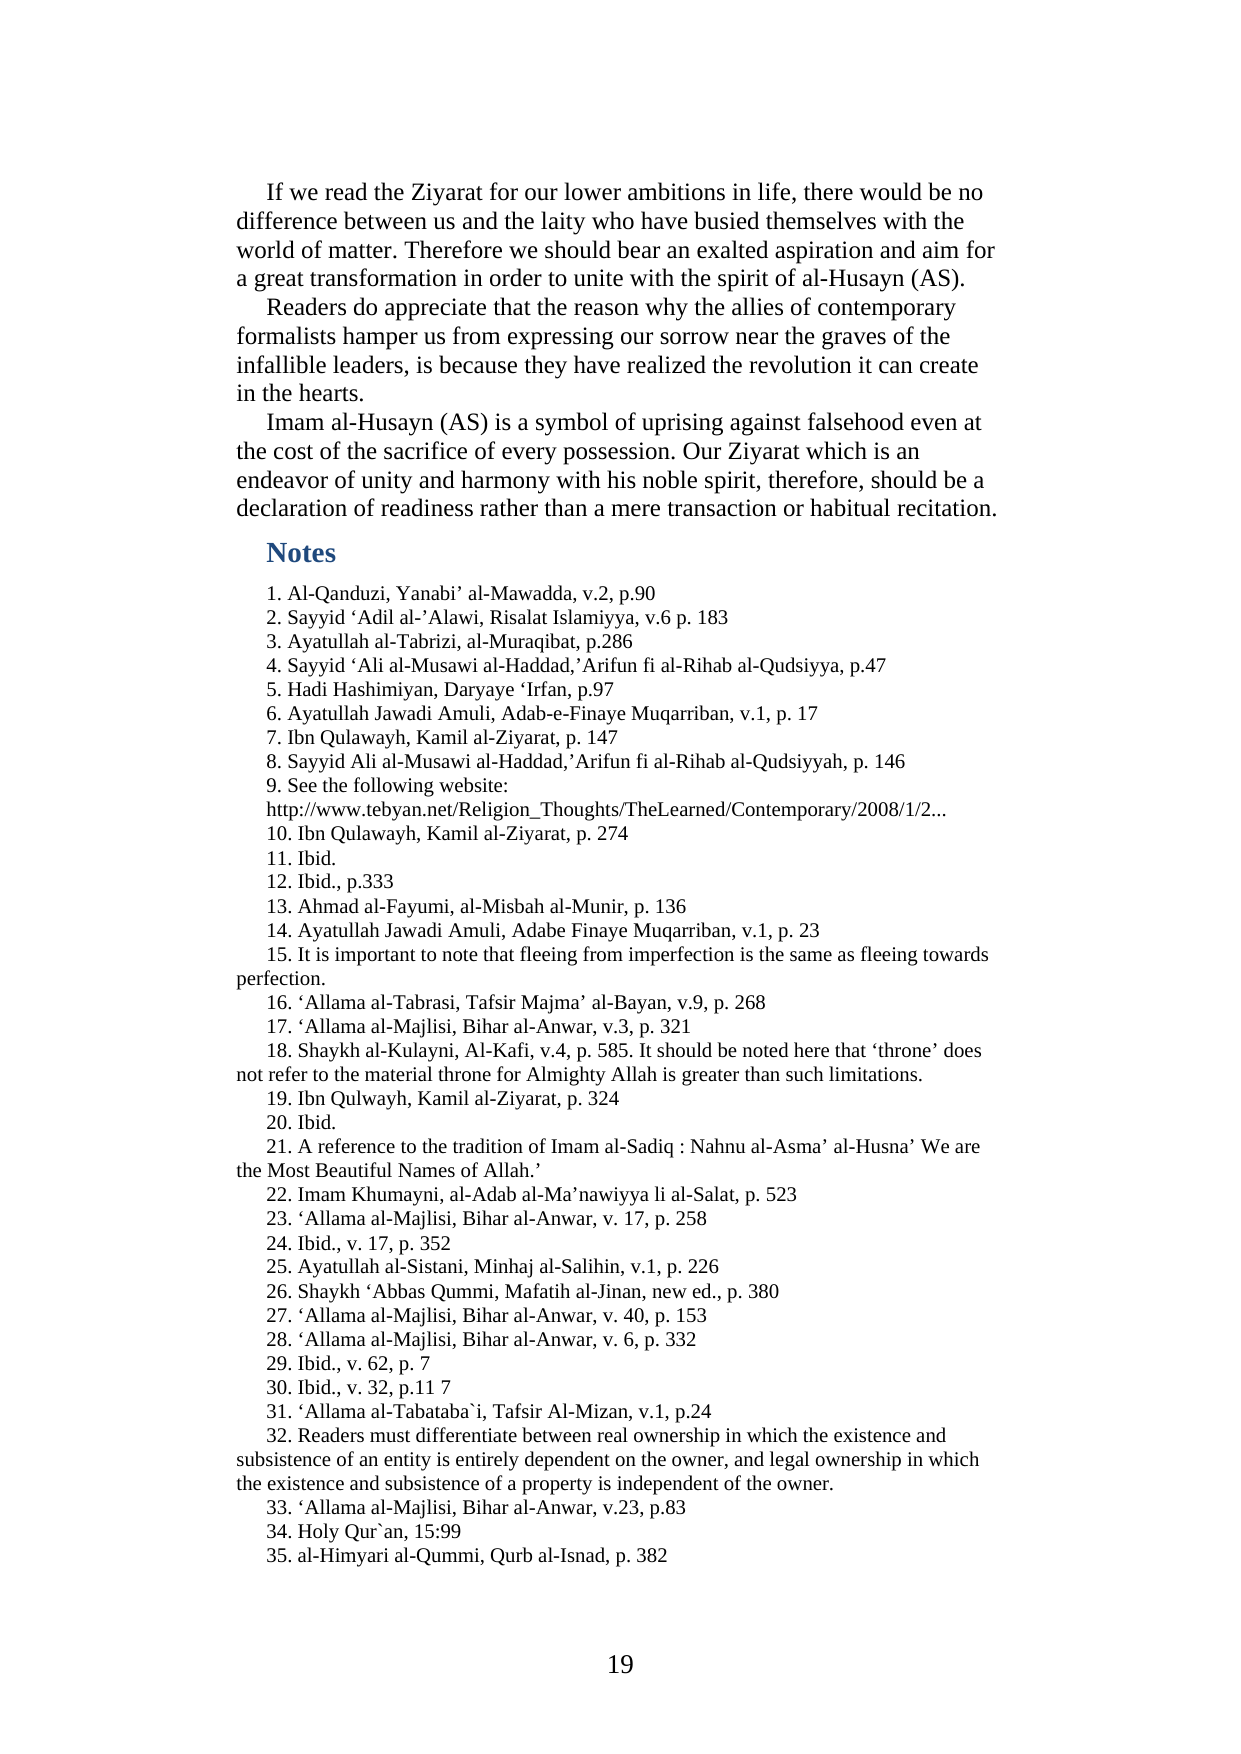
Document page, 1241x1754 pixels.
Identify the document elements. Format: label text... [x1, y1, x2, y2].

text 15. It is important to note that fleeing from imperfection is the same as fleeing towards perfection. [236, 942, 1004, 990]
text 8. Sayyid Ali al-Musawi al-Haddad,’Arifun fi al-Rihab al-Qudsiyyah, p. 146 [236, 749, 1004, 773]
text 9. See the following website: [236, 773, 1004, 797]
text 3. Ayatullah al-Tabrizi, al-Muraqibat, p.286 [236, 629, 1004, 653]
text 21. A reference to the tradition of Imam al-Sadiq : Nahnu al-Asma’ al-Husna’ We are the Most Beautiful Names of Allah.’ [236, 1134, 1004, 1182]
text 4. Sayyid ‘Ali al-Musawi al-Haddad,’Arifun fi al-Rihab al-Qudsiyya, p.47 [236, 653, 1004, 677]
text 2. Sayyid ‘Adil al-’Alawi, Risalat Islamiyya, v.6 p. 183 [236, 605, 1004, 629]
text 22. Imam Khumayni, al-Adab al-Ma’nawiyya li al-Salat, p. 523 [236, 1182, 1004, 1206]
text 35. al-Himyari al-Qummi, Qurb al-Isnad, p. 382 [236, 1543, 1004, 1567]
text 17. ‘Allama al-Majlisi, Bihar al-Anwar, v.3, p. 321 [236, 1014, 1004, 1038]
text 28. ‘Allama al-Majlisi, Bihar al-Anwar, v. 6, p. 332 [236, 1327, 1004, 1351]
text 6. Ayatullah Jawadi Amuli, Adab-e-Finaye Muqarriban, v.1, p. 17 [236, 701, 1004, 725]
text http://www.tebyan.net/Religion_Thoughts/TheLearned/Contemporary/2008/1/2... [236, 797, 1004, 821]
text 32. Readers must differentiate between real ownership in which the existence and subsistence of an entity is entirely dependent on the owner, and legal ownership in which the existence and subsistence of a property is independent of the owner. [236, 1423, 1004, 1495]
text 16. ‘Allama al-Tabrasi, Tafsir Majma’ al-Bayan, v.9, p. 268 [236, 990, 1004, 1014]
text 24. Ibid., v. 17, p. 352 [236, 1230, 1004, 1254]
text 30. Ibid., v. 32, p.11 7 [236, 1375, 1004, 1399]
text 5. Hadi Hashimiyan, Daryaye ‘Irfan, p.97 [236, 677, 1004, 701]
text 33. ‘Allama al-Majlisi, Bihar al-Anwar, v.23, p.83 [236, 1495, 1004, 1519]
text 10. Ibn Qulawayh, Kamil al-Ziyarat, p. 274 [236, 821, 1004, 845]
text If we read the Ziyarat for our lower ambitions in life, there would be no difference between us and the laity who have busied themselves with the world of matter. Therefore we should bear an exalted aspiration and aim for a great transformation in order to unite with the spirit of al-Husayn (AS). [236, 177, 1004, 292]
text 13. Ahmad al-Fayumi, al-Misbah al-Munir, p. 136 [236, 893, 1004, 918]
text 7. Ibn Qulawayh, Kamil al-Ziyarat, p. 147 [236, 725, 1004, 749]
text 29. Ibid., v. 62, p. 7 [236, 1351, 1004, 1375]
subtitle Notes [236, 535, 1004, 568]
text 26. Shaykh ‘Abbas Qummi, Mafatih al-Jinan, new ed., p. 380 [236, 1278, 1004, 1303]
text 27. ‘Allama al-Majlisi, Bihar al-Anwar, v. 40, p. 153 [236, 1303, 1004, 1327]
text 20. Ibid. [236, 1110, 1004, 1134]
text 1. Al-Qanduzi, Yanabi’ al-Mawadda, v.2, p.90 [236, 581, 1004, 605]
text 11. Ibid. [236, 845, 1004, 869]
text 19. Ibn Qulwayh, Kamil al-Ziyarat, p. 324 [236, 1086, 1004, 1110]
text 23. ‘Allama al-Majlisi, Bihar al-Anwar, v. 17, p. 258 [236, 1206, 1004, 1230]
text 25. Ayatullah al-Sistani, Minhaj al-Salihin, v.1, p. 226 [236, 1254, 1004, 1278]
text 31. ‘Allama al-Tabataba`i, Tafsir Al-Mizan, v.1, p.24 [236, 1399, 1004, 1423]
text 14. Ayatullah Jawadi Amuli, Adabe Finaye Muqarriban, v.1, p. 23 [236, 918, 1004, 942]
text 18. Shaykh al-Kulayni, Al-Kafi, v.4, p. 585. It should be noted here that ‘throne’ does not refer to the material throne for Almighty Allah is greater than such limitations. [236, 1038, 1004, 1086]
text 12. Ibid., p.333 [236, 869, 1004, 893]
text Readers do appreciate that the reason why the allies of contemporary formalists hamper us from expressing our sorrow near the graves of the infallible leaders, is because they have realized the revolution it can create in the hearts. [236, 292, 1004, 407]
text Imam al-Husayn (AS) is a symbol of uprising against falsehood even at the cost of the sacrifice of every possession. Our Ziyarat which is an endeavor of unity and harmony with his noble spirit, therefore, should be a declaration of readiness rather than a mere transaction or habitual recitation. [236, 407, 1004, 522]
text 34. Holy Qur`an, 15:99 [236, 1519, 1004, 1543]
